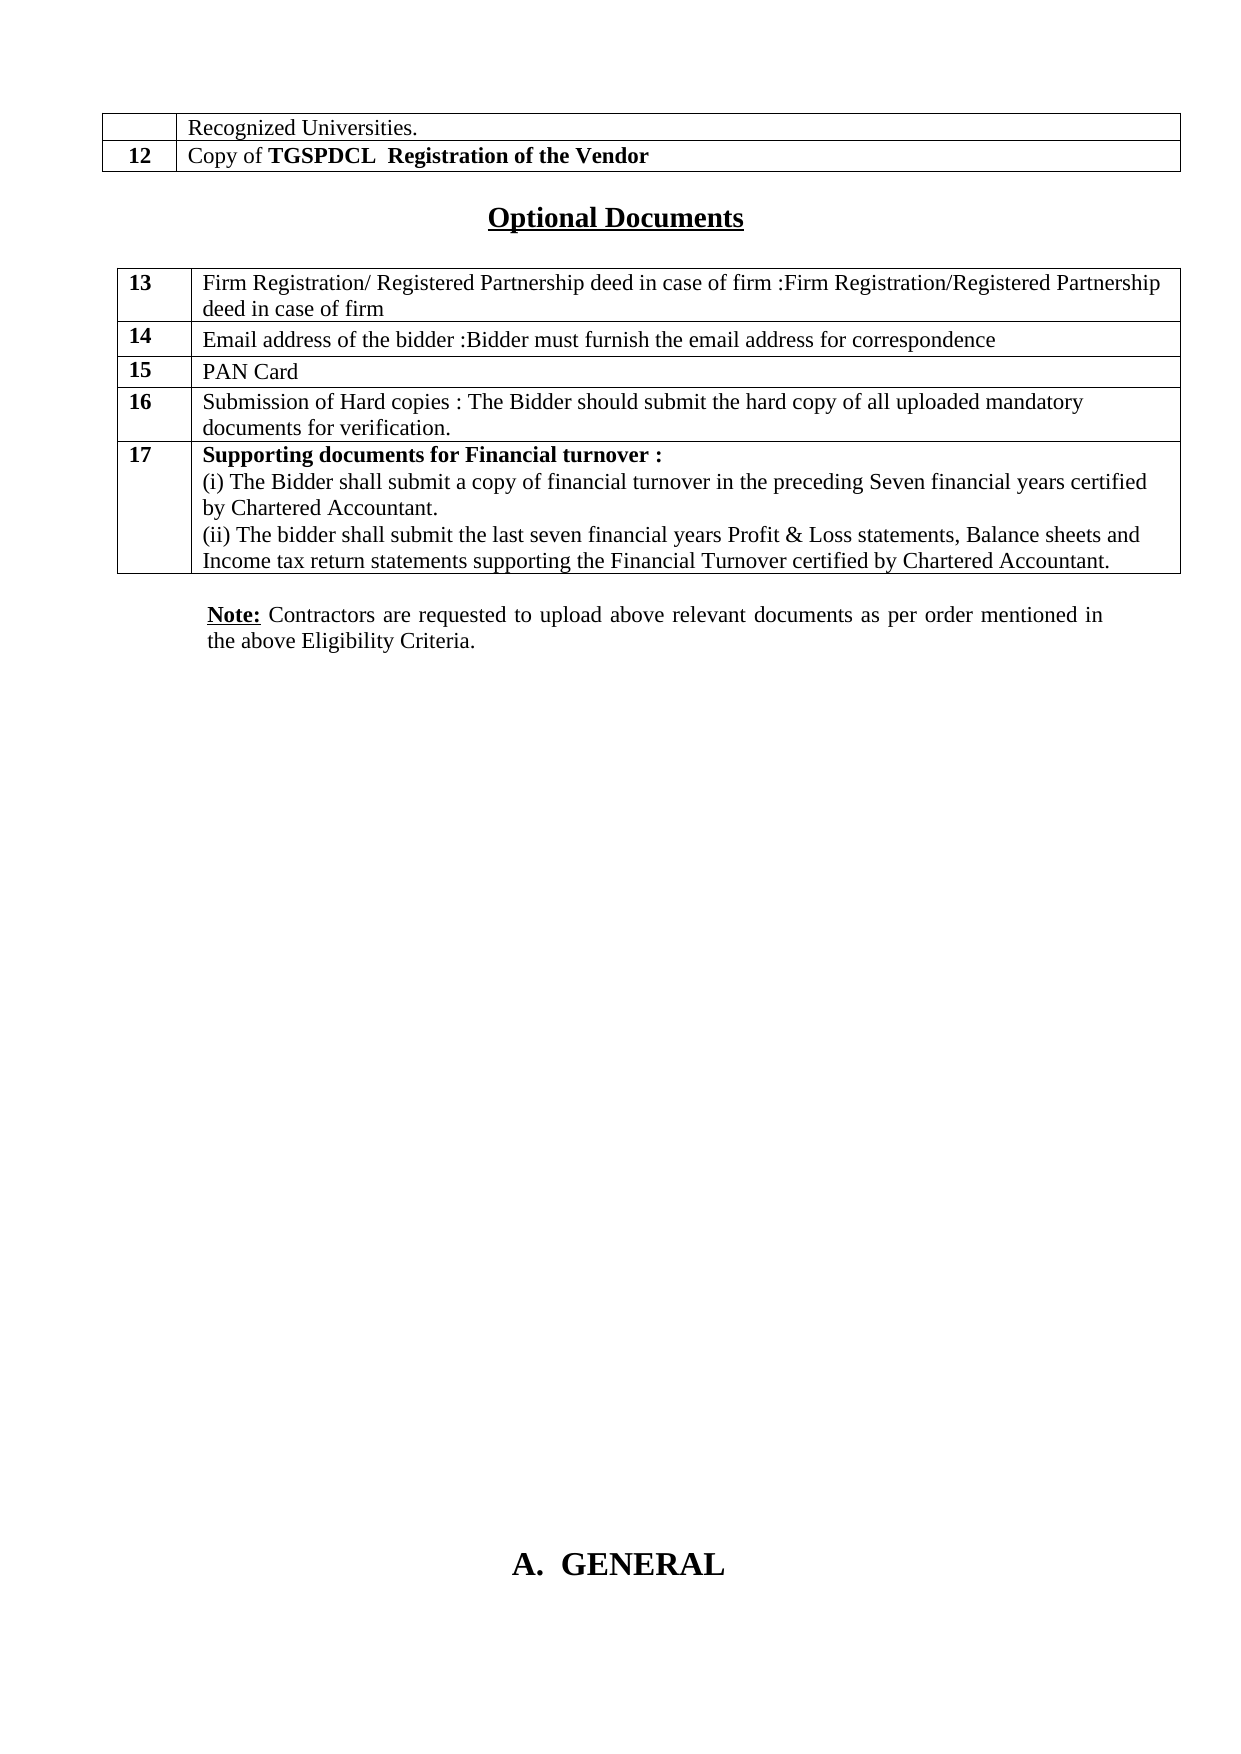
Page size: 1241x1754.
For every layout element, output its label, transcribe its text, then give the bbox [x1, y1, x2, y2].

text Optional Documents [132, 200, 1105, 234]
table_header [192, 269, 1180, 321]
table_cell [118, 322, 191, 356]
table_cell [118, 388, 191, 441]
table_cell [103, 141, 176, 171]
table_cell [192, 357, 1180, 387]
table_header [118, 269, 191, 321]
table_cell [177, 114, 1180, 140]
subtitle A. GENERAL [132, 1545, 1105, 1583]
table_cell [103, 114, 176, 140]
text Note: Contractors are requested to upload above relevant documents as per order mentioned in the above Eligibility Criteria. [207, 601, 1105, 653]
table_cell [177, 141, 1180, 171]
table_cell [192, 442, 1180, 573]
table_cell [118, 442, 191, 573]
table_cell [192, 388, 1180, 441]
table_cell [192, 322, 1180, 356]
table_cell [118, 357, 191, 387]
